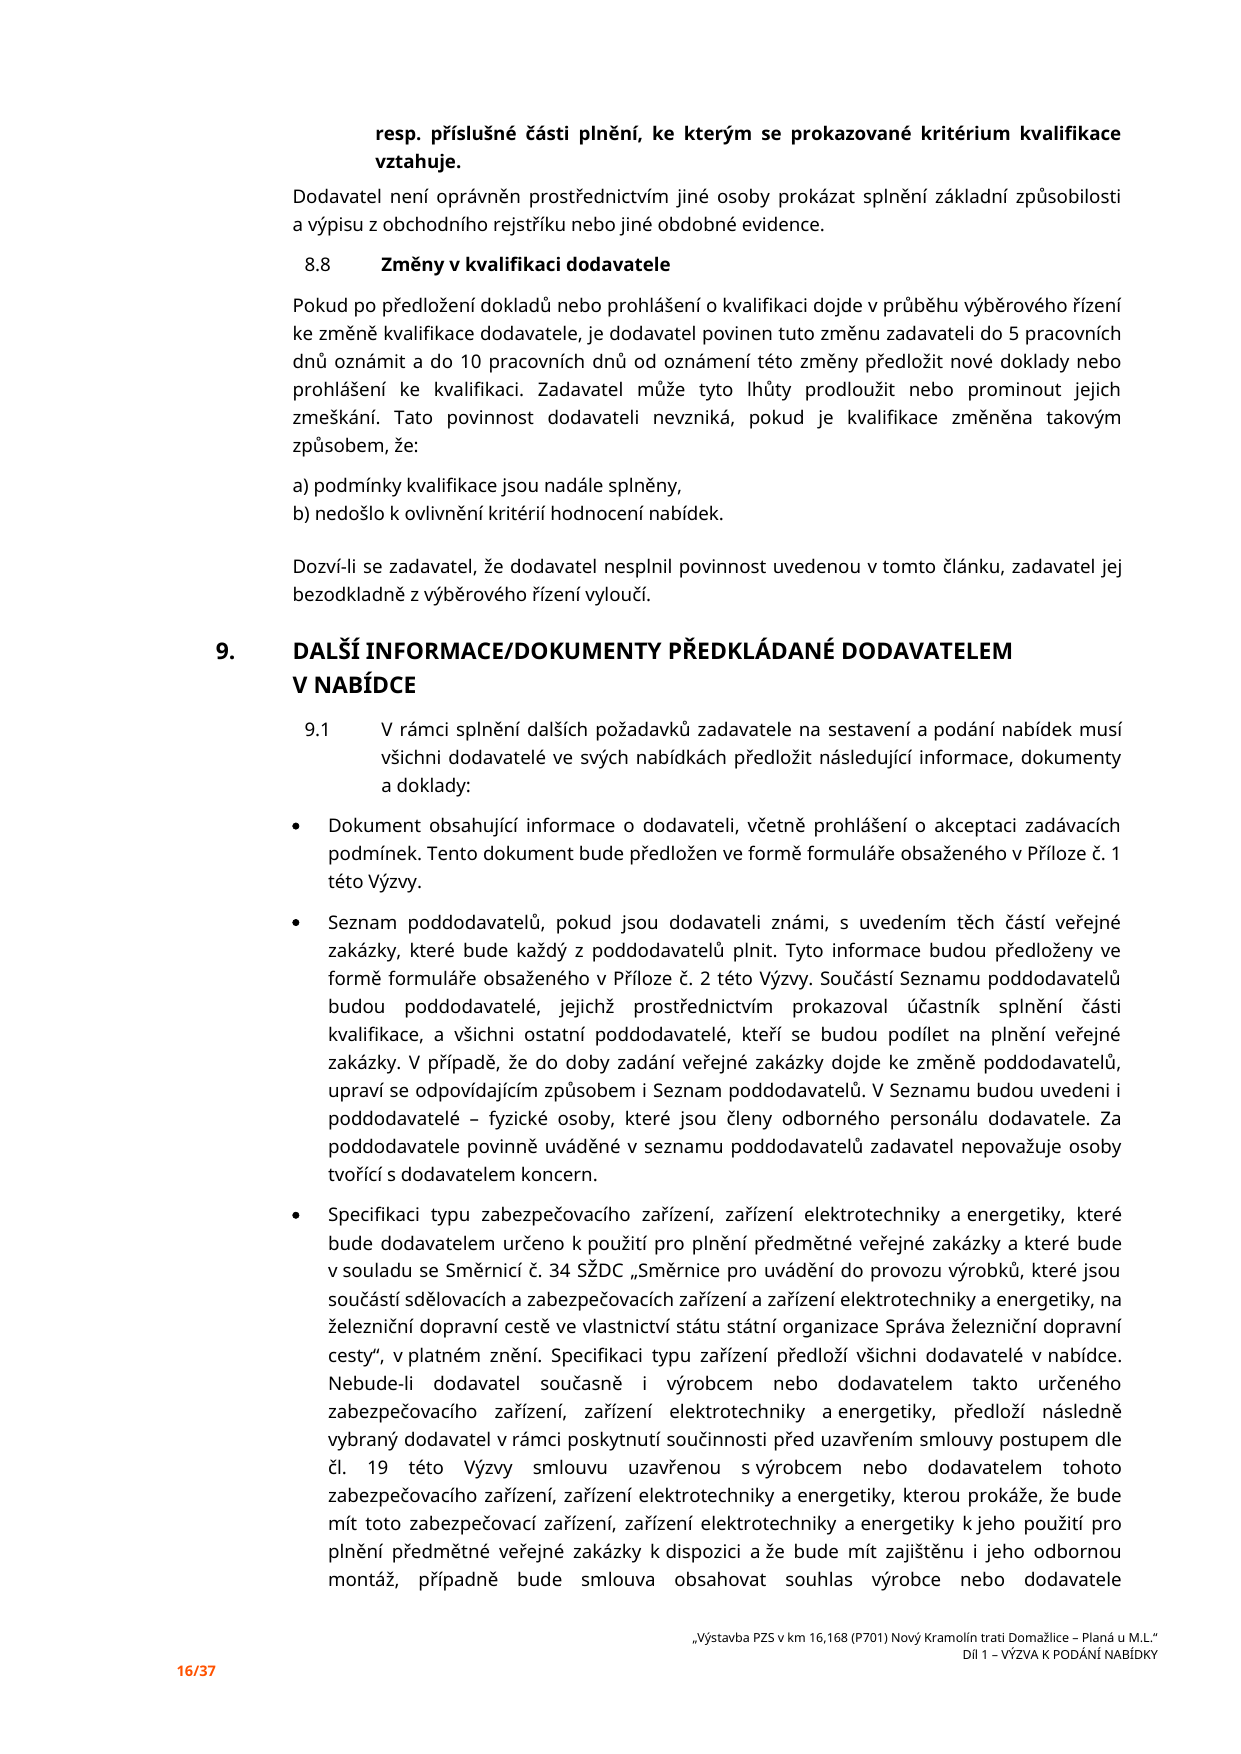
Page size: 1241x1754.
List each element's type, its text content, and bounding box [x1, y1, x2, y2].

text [292, 1202, 1122, 1592]
text Dozví-li se zadavatel, že dodavatel nesplnil povinnost uvedenou v tomto článku, zadavatel jej bezodkladně z výběrového řízení vyloučí. [292, 554, 1122, 607]
text b) nedošlo k ovlivnění kritérií hodnocení nabídek. [292, 501, 1122, 526]
text Pokud po předložení dokladů nebo prohlášení o kvalifikaci dojde v průběhu výběrového řízení ke změně kvalifikace dodavatele, je dodavatel povinen tuto změnu zadavateli do 5 pracovních dnů oznámit a do 10 pracovních dnů od oznámení této změny předložit nové doklady nebo prohlášení ke kvalifikaci. Zadavatel může tyto lhůty prodloužit nebo prominout jejich zmeškání. Tato povinnost dodavateli nevzniká, pokud je kvalifikace změněna takovým způsobem, že: [292, 292, 1122, 458]
text DALŠÍ INFORMACE/DOKUMENTY PŘEDKLÁDANÉ DODAVATELEM V NABÍDCE [216, 635, 1122, 700]
text V rámci splnění dalších požadavků zadavatele na sestavení a podání nabídek musí všichni dodavatelé ve svých nabídkách předložit následující informace, dokumenty a doklady: [304, 716, 1122, 797]
text Seznam poddodavatelů, pokud jsou dodavateli známi, s uvedením těch částí veřejné zakázky, které bude každý z poddodavatelů plnit. Tyto informace budou předloženy ve formě formuláře obsaženého v Příloze č. 2 této Výzvy. Součástí Seznamu poddodavatelů budou poddodavatelé, jejichž prostřednictvím prokazoval účastník splnění části kvalifikace, a všichni ostatní poddodavatelé, kteří se budou podílet na plnění veřejné zakázky. V případě, že do doby zadání veřejné zakázky dojde ke změně poddodavatelů, upraví se odpovídajícím způsobem i Seznam poddodavatelů. V Seznamu budou uvedeni i poddodavatelé – fyzické osoby, které jsou členy odborného personálu dodavatele. Za poddodavatele povinně uváděné v seznamu poddodavatelů zadavatel nepovažuje osoby tvořící s dodavatelem koncern. [292, 909, 1122, 1187]
text Změny v kvalifikaci dodavatele [304, 251, 1122, 277]
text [328, 121, 1122, 174]
text Dodavatel není oprávněn prostřednictvím jiné osoby prokázat splnění základní způsobilosti a výpisu z obchodního rejstříku nebo jiné obdobné evidence. [292, 183, 1122, 236]
text Dokument obsahující informace o dodavateli, včetně prohlášení o akceptaci zadávacích podmínek. Tento dokument bude předložen ve formě formuláře obsaženého v Příloze č. 1 této Výzvy. [292, 812, 1122, 894]
text a) podmínky kvalifikace jsou nadále splněny, [292, 473, 1122, 498]
